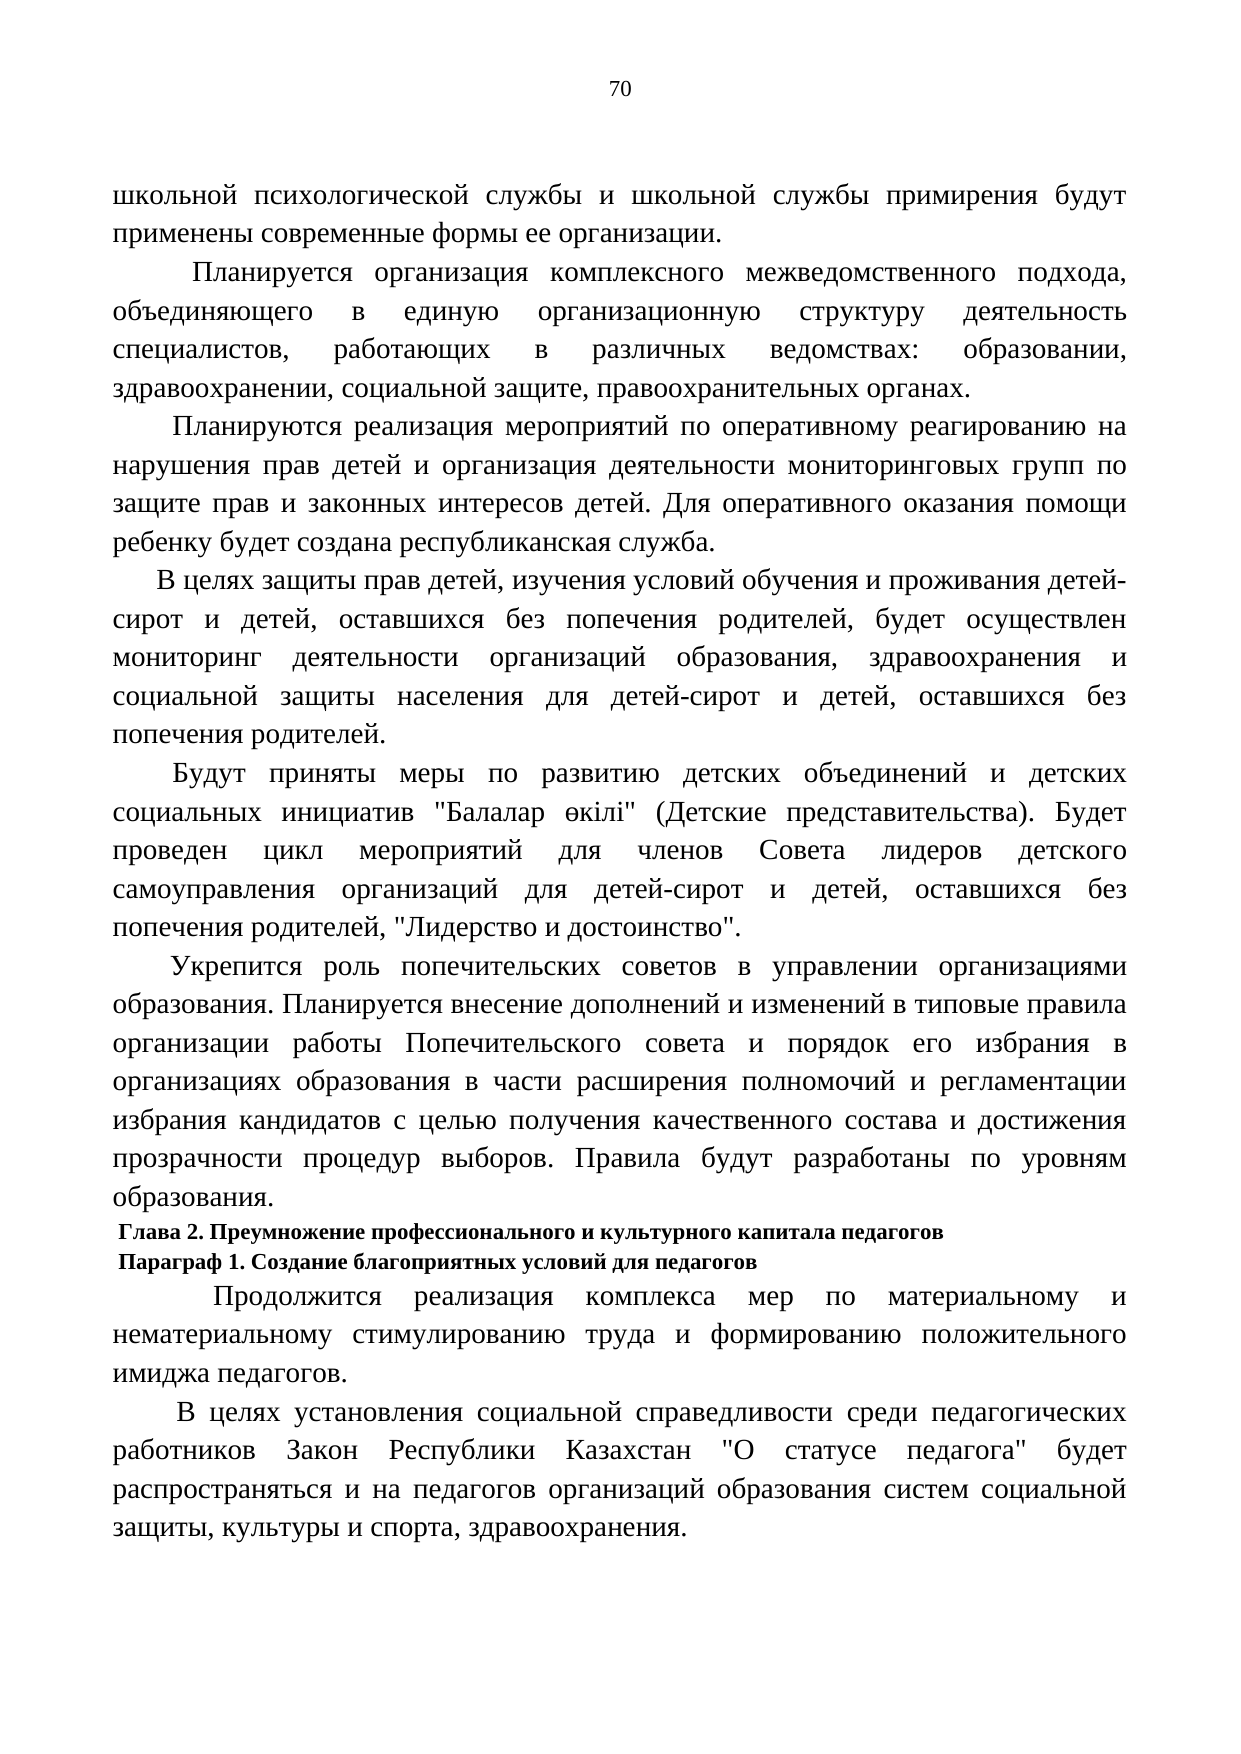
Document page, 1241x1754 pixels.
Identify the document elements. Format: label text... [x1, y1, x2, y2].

text Планируются реализация мероприятий по оперативному реагированию на нарушения прав детей и организация деятельности мониторинговых групп по защите прав и законных интересов детей. Для оперативного оказания помощи ребенку будет создана республиканская служба. [112, 408, 1128, 557]
text Будут приняты меры по развитию детских объединений и детских социальных инициатив "Балалар өкілі" (Детские представительства). Будет проведен цикл мероприятий для членов Совета лидеров детского самоуправления организаций для детей-сирот и детей, оставшихся без попечения родителей, "Лидерство и достоинство". [112, 755, 1128, 943]
text Продолжится реализация комплекса мер по материальному и нематериальному стимулированию труда и формированию положительного имиджа педагогов. [112, 1278, 1128, 1389]
text В целях установления социальной справедливости среди педагогических работников Закон Республики Казахстан "О статусе педагога" будет распространяться и на педагогов организаций образования систем социальной защиты, культуры и спорта, здравоохранения. [112, 1394, 1128, 1543]
text Планируется организация комплексного межведомственного подхода, объединяющего в единую организационную структуру деятельность специалистов, работающих в различных ведомствах: образовании, здравоохранении, социальной защите, правоохранительных органах. [112, 254, 1128, 403]
text Параграф 1. Создание благоприятных условий для педагогов [112, 1248, 1128, 1274]
text Глава 2. Преумножение профессионального и культурного капитала педагогов [112, 1218, 1128, 1244]
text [112, 177, 1128, 249]
text Укрепится роль попечительских советов в управлении организациями образования. Планируется внесение дополнений и изменений в типовые правила организации работы Попечительского совета и порядок его избрания в организациях образования в части расширения полномочий и регламентации избрания кандидатов с целью получения качественного состава и достижения прозрачности процедур выборов. Правила будут разработаны по уровням образования. [112, 948, 1128, 1213]
text В целях защиты прав детей, изучения условий обучения и проживания детей-сирот и детей, оставшихся без попечения родителей, будет осуществлен мониторинг деятельности организаций образования, здравоохранения и социальной защиты населения для детей-сирот и детей, оставшихся без попечения родителей. [112, 562, 1128, 750]
